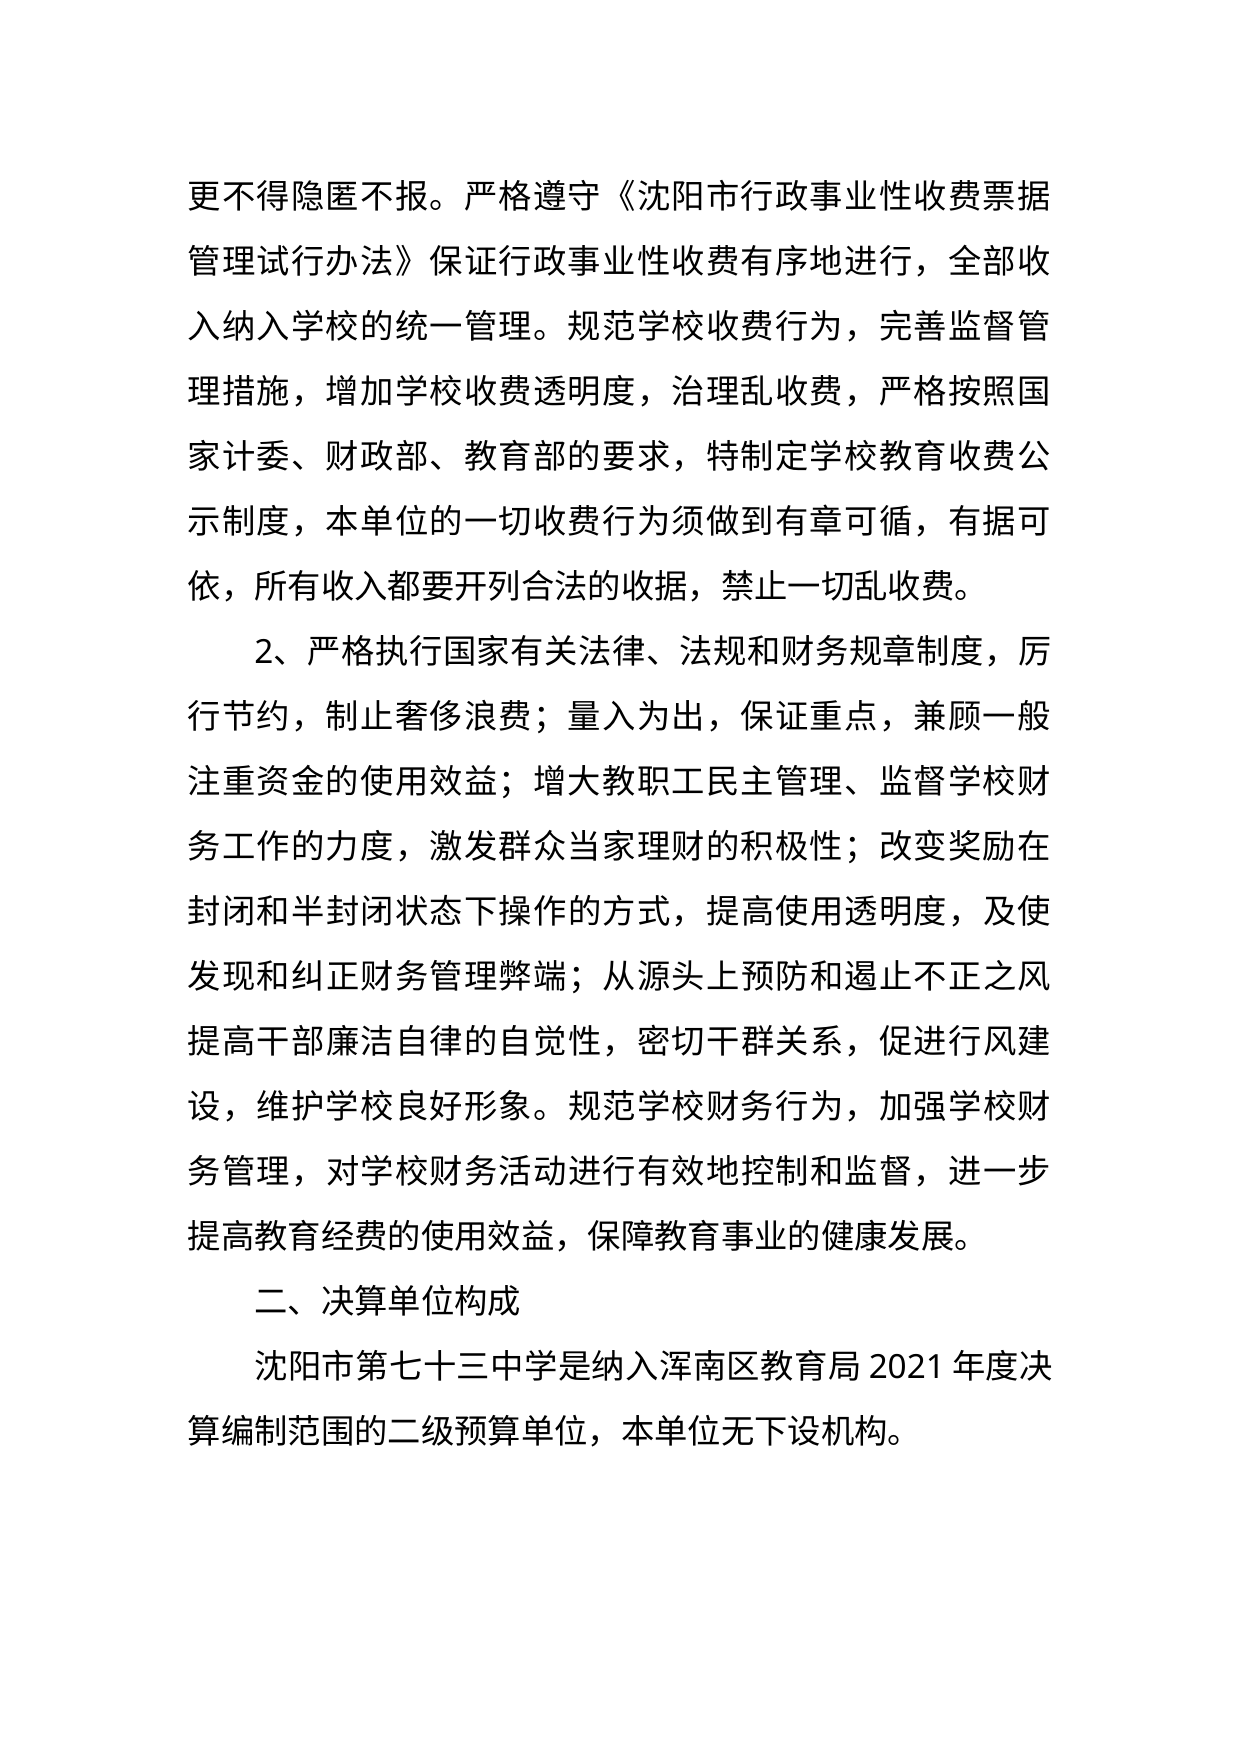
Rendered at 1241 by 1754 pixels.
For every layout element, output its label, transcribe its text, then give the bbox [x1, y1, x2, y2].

text 2、严格执行国家有关法律、法规和财务规章制度，厉行节约，制止奢侈浪费；量入为出，保证重点，兼顾一般，注重资金的使用效益；增大教职工民主管理、监督学校财务工作的力度，激发群众当家理财的积极性；改变奖励在封闭和半封闭状态下操作的方式，提高使用透明度，及使发现和纠正财务管理弊端；从源头上预防和遏止不正之风，提高干部廉洁自律的自觉性，密切干群关系，促进行风建设，维护学校良好形象。规范学校财务行为，加强学校财务管理，对学校财务活动进行有效地控制和监督，进一步提高教育经费的使用效益，保障教育事业的健康发展。 [187, 617, 1053, 1267]
text 二、决算单位构成 [187, 1267, 1053, 1332]
text 沈阳市第七十三中学是纳入浑南区教育局2021年度决算编制范围的二级预算单位，本单位无下设机构。 [187, 1332, 1053, 1462]
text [187, 162, 1053, 617]
